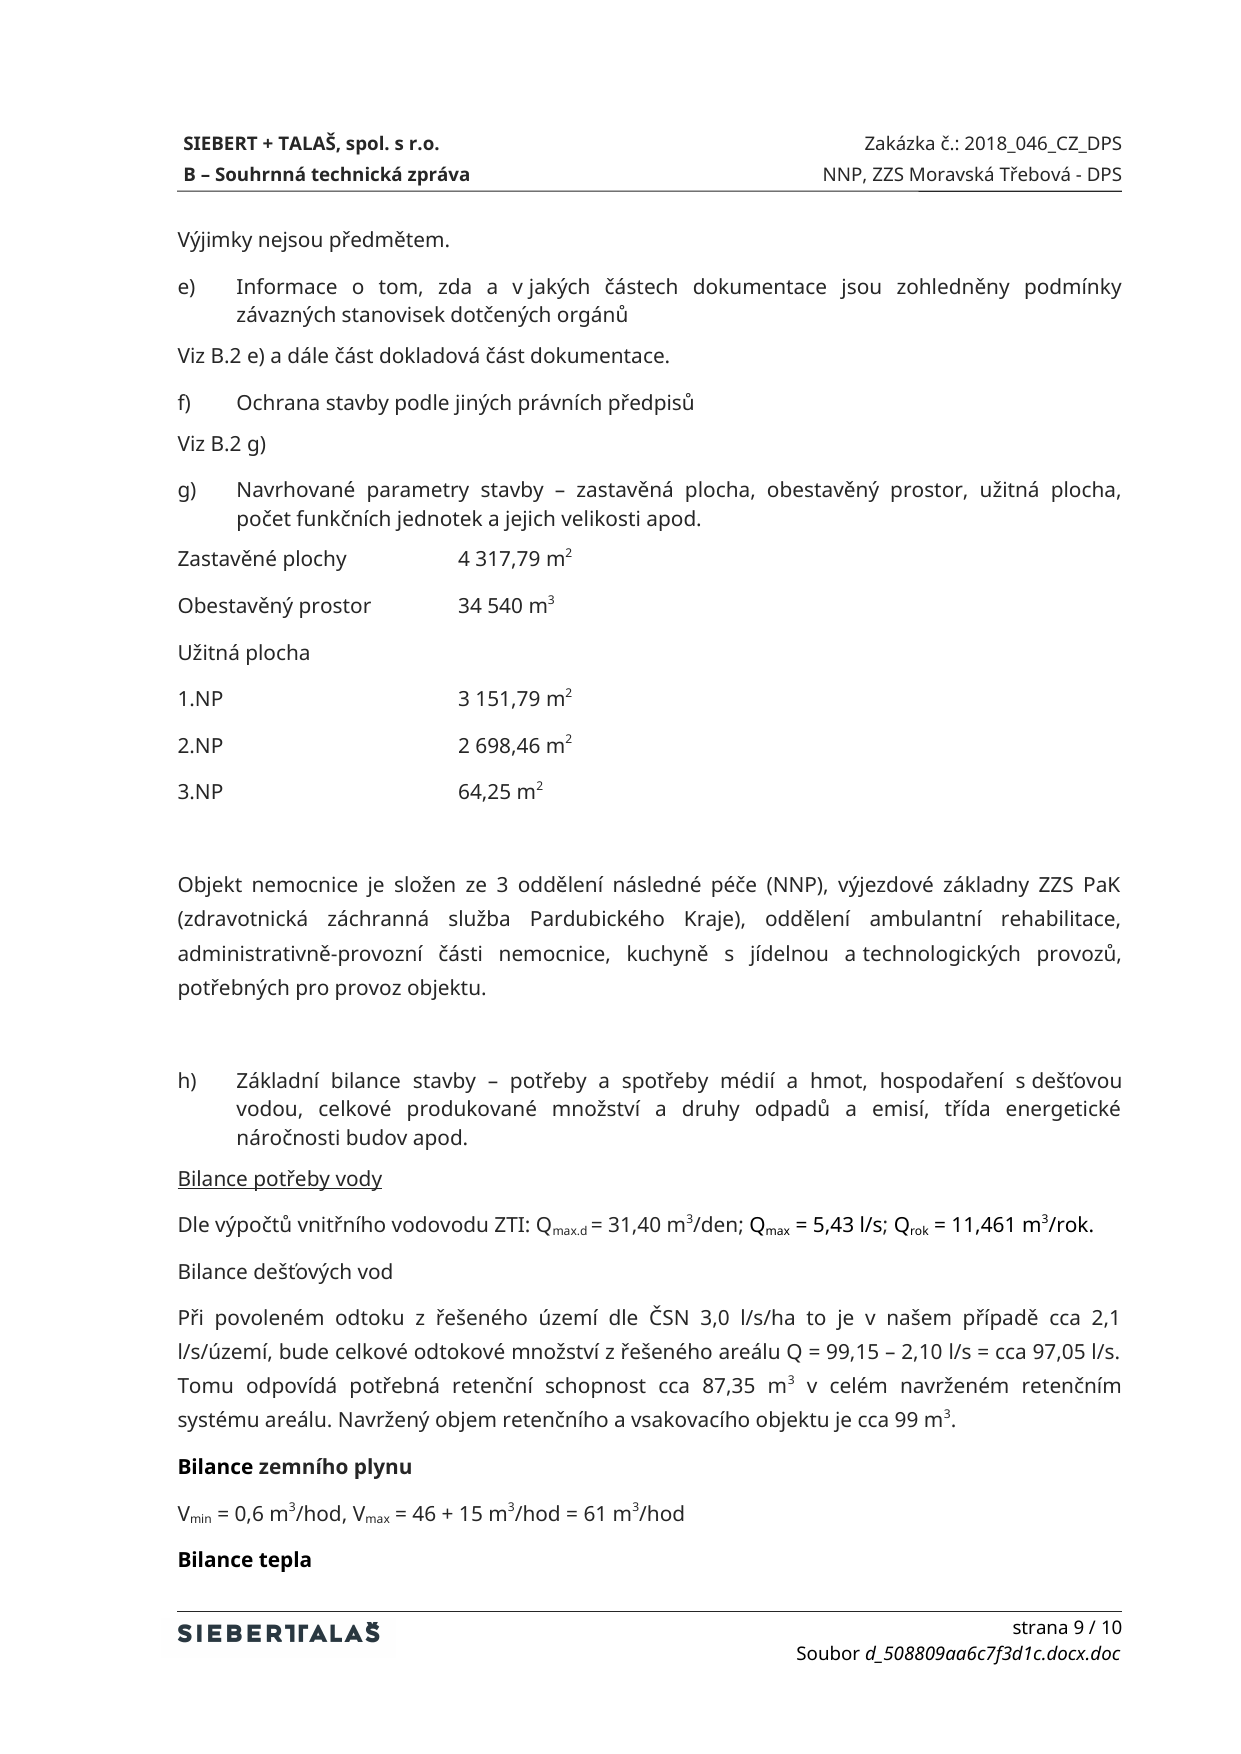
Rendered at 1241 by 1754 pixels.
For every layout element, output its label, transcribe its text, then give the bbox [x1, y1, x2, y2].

text 1.NP 3 151,79 m2 [177, 684, 1122, 713]
text Výjimky nejsou předmětem. [177, 225, 1122, 254]
text Vmin = 0,6 m3/hod, Vmax = 46 + 15 m3/hod = 61 m3/hod [177, 1499, 1122, 1527]
text Bilance potřeby vody [177, 1164, 1122, 1192]
text 3.NP 64,25 m2 [177, 777, 1122, 806]
text Obestavěný prostor 34 540 m3 [177, 591, 1122, 619]
text Viz B.2 g) [177, 429, 1122, 457]
picture [160, 1618, 397, 1658]
list Informace o tom, zda a v jakých částech dokumentace jsou zohledněny podmínky závazných stanovisek dotčených orgánů [177, 272, 1122, 329]
text Při povoleném odtoku z řešeného území dle ČSN 3,0 l/s/ha to je v našem případě cca 2,1 l/s/území, bude celkové odtokové množství z řešeného areálu Q = 99,15 – 2,10 l/s = cca 97,05 l/s. Tomu odpovídá potřebná retenční schopnost cca 87,35 m3 v celém navrženém retenčním systému areálu. Navržený objem retenčního a vsakovacího objektu je cca 99 m3. [177, 1303, 1122, 1434]
list Ochrana stavby podle jiných právních předpisů [177, 388, 1122, 416]
text Zastavěné plochy 4 317,79 m2 [177, 544, 1122, 573]
text Užitná plocha [177, 638, 1122, 666]
list Základní bilance stavby – potřeby a spotřeby médií a hmot, hospodaření s dešťovou vodou, celkové produkované množství a druhy odpadů a emisí, třída energetické náročnosti budov apod. [177, 1066, 1122, 1151]
text Bilance tepla [177, 1545, 1122, 1574]
text Bilance dešťových vod [177, 1257, 1122, 1285]
text 2.NP 2 698,46 m2 [177, 731, 1122, 759]
text Viz B.2 e) a dále část dokladová část dokumentace. [177, 341, 1122, 369]
text Objekt nemocnice je složen ze 3 oddělení následné péče (NNP), výjezdové základny ZZS PaK (zdravotnická záchranná služba Pardubického Kraje), oddělení ambulantní rehabilitace, administrativně-provozní části nemocnice, kuchyně s jídelnou a technologických provozů, potřebných pro provoz objektu. [177, 871, 1122, 1001]
list Navrhované parametry stavby – zastavěná plocha, obestavěný prostor, užitná plocha, počet funkčních jednotek a jejich velikosti apod. [177, 475, 1122, 532]
text Dle výpočtů vnitřního vodovodu ZTI: Qmax.d = 31,40 m3/den; Qmax = 5,43 l/s; Qrok = 11,461 m3/rok. [177, 1210, 1122, 1239]
text Bilance zemního plynu [177, 1452, 1122, 1481]
